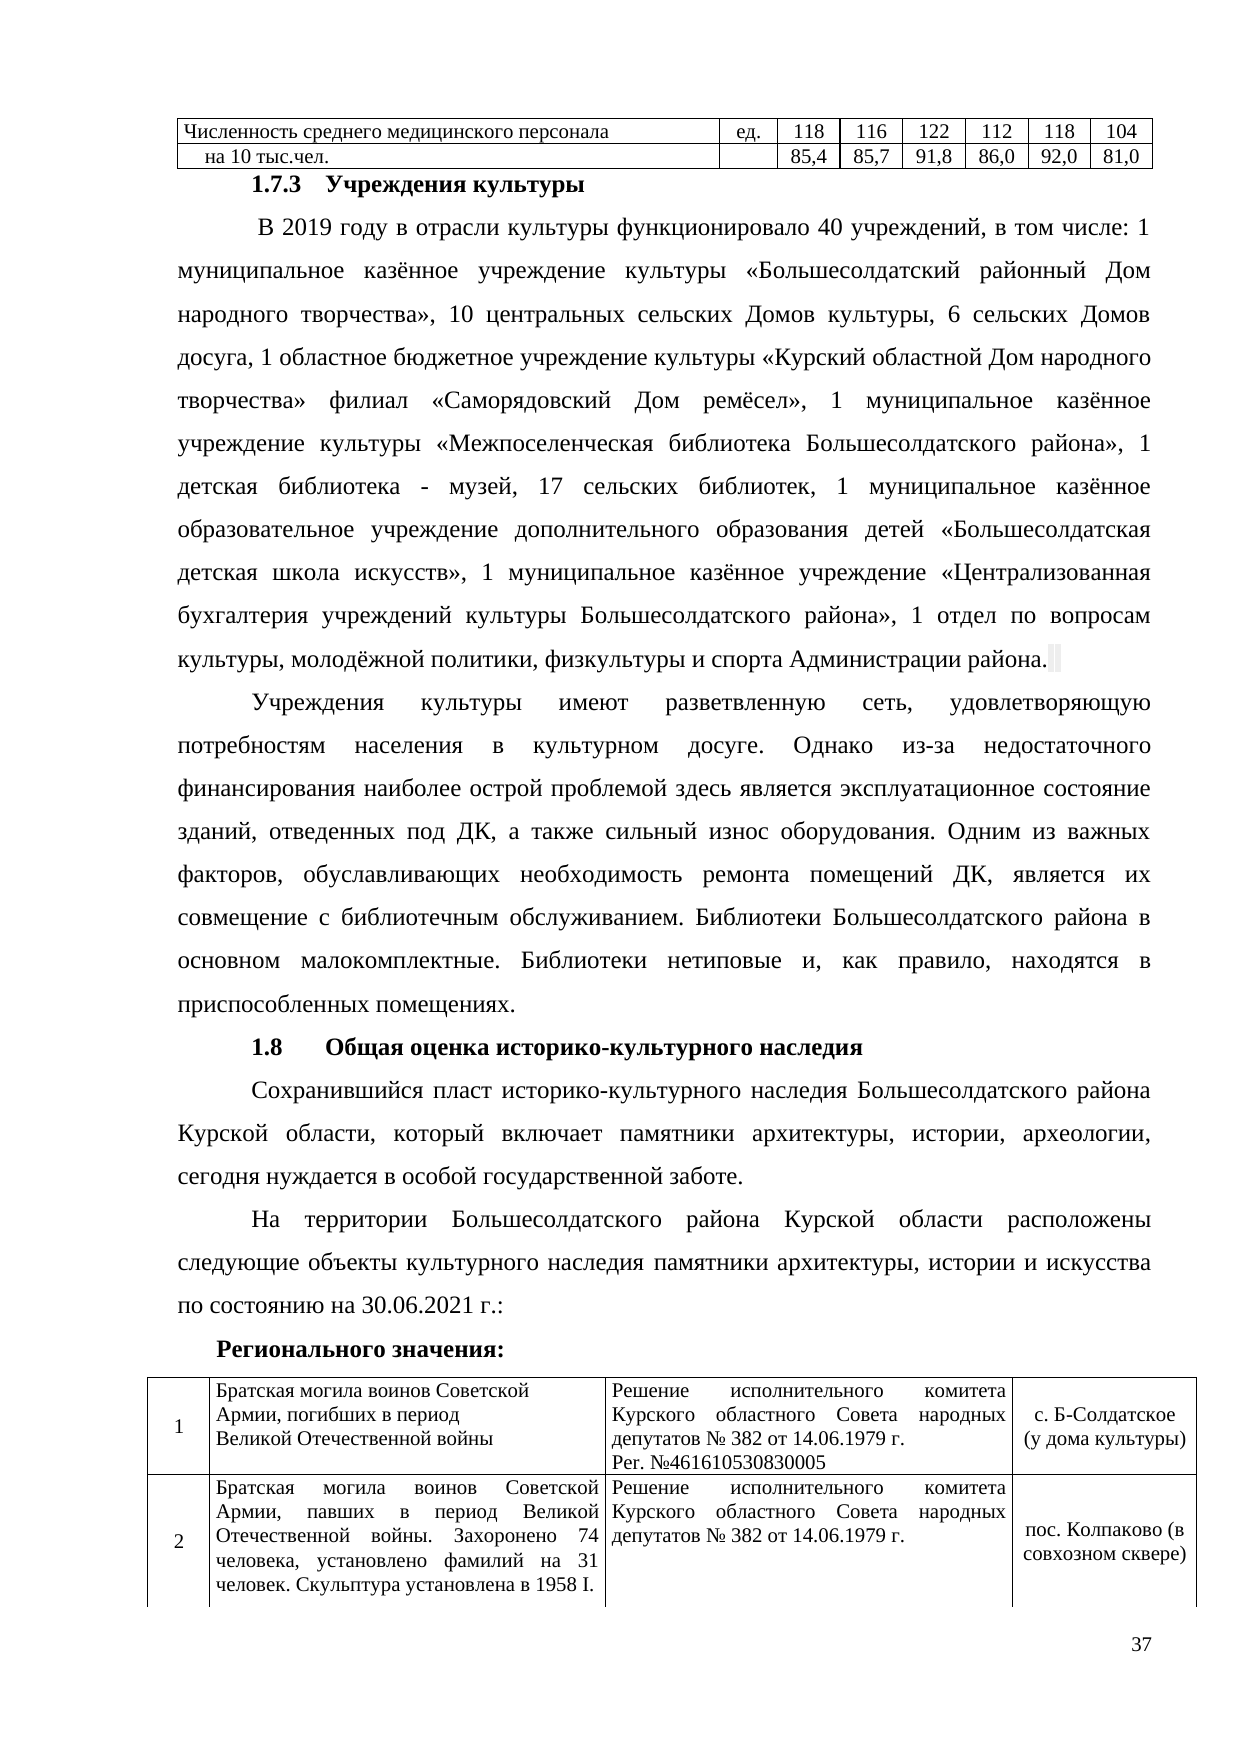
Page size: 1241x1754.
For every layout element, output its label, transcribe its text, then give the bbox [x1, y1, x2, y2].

table_cell 85,4 [778, 144, 839, 168]
text Учреждения культуры имеют разветвленную сеть, удовлетворяющую потребностям населения в культурном досуге. Однако из-за недостаточного финансирования наиболее острой проблемой здесь является эксплуатационное состояние зданий, отведенных под ДК, а также сильный износ оборудования. Одним из важных факторов, обуславливающих необходимость ремонта помещений ДК, является их совмещение с библиотечным обслуживанием. Библиотеки Большесолдатского района в основном малокомплектные. Библиотеки нетиповые и, как правило, находятся в приспособленных помещениях. [177, 687, 1152, 1017]
subtitle Учреждения культуры [177, 169, 1152, 198]
list Регионального значения: [216, 1334, 1152, 1362]
table_cell Решение исполнительного комитета Курского областного Совета народных депутатов № 382 от 14.06.1979 г. [606, 1475, 1012, 1607]
table_cell 122 [903, 119, 965, 143]
table_cell Численность среднего медицинского персонала [178, 119, 719, 143]
table_cell 81,0 [1091, 144, 1152, 168]
table_cell ед. [720, 119, 777, 143]
table_cell 86,0 [966, 144, 1028, 168]
table_cell 104 [1091, 119, 1152, 143]
table_cell на 10 тыс.чел. [178, 144, 719, 168]
text В 2019 году в отрасли культуры функционировало 40 учреждений, в том числе: 1 муниципальное казённое учреждение культуры «Большесолдатский районный Дом народного творчества», 10 центральных сельских Домов культуры, 6 сельских Домов досуга, 1 областное бюджетное учреждение культуры «Курский областной Дом народного творчества» филиал «Саморядовский Дом ремёсел», 1 муниципальное казённое учреждение культуры «Межпоселенческая библиотека Большесолдатского района», 1 детская библиотека - музей, 17 сельских библиотек, 1 муниципальное казённое образовательное учреждение дополнительного образования детей «Большесолдатская детская школа искусств», 1 муниципальное казённое учреждение «Централизованная бухгалтерия учреждений культуры Большесолдатского района», 1 отдел по вопросам культуры, молодёжной политики, физкультуры и спорта Администрации района. [177, 212, 1152, 672]
subtitle Общая оценка историко-культурного наследия [177, 1032, 1152, 1061]
table_cell [720, 144, 777, 168]
table_cell пос. Колпаково (в совхозном сквере) [1013, 1475, 1196, 1607]
table_cell 91,8 [903, 144, 965, 168]
table_cell 118 [1029, 119, 1090, 143]
text На территории Большесолдатского района Курской области расположены следующие объекты культурного наследия памятники архитектуры, истории и искусства по состоянию на 30.06.2021 г.: [177, 1204, 1152, 1319]
table_header Решение исполнительного комитета Курского областного Совета народных депутатов № 382 от 14.06.1979 г. Per. №461610530830005 [606, 1378, 1012, 1474]
table_cell 85,7 [841, 144, 902, 168]
table_cell Братская могила воинов Советской Армии, павших в период Великой Отечественной войны. Захоронено 74 человека, установлено фамилий на 31 человек. Скульптура установлена в 1958 I. [210, 1475, 605, 1607]
table_header Братская могила воинов Советской Армии, погибших в период Великой Отечественной войны [210, 1378, 605, 1474]
table_cell 92,0 [1029, 144, 1090, 168]
table_cell 112 [966, 119, 1028, 143]
table_cell 118 [778, 119, 839, 143]
table_header с. Б-Солдатское (у дома культуры) [1013, 1378, 1196, 1474]
table_header 1 [148, 1378, 209, 1474]
table_cell 2 [148, 1475, 209, 1607]
text Сохранившийся пласт историко-культурного наследия Большесолдатского района Курской области, который включает памятники архитектуры, истории, археологии, сегодня нуждается в особой государственной заботе. [177, 1075, 1152, 1190]
table_cell 116 [841, 119, 902, 143]
